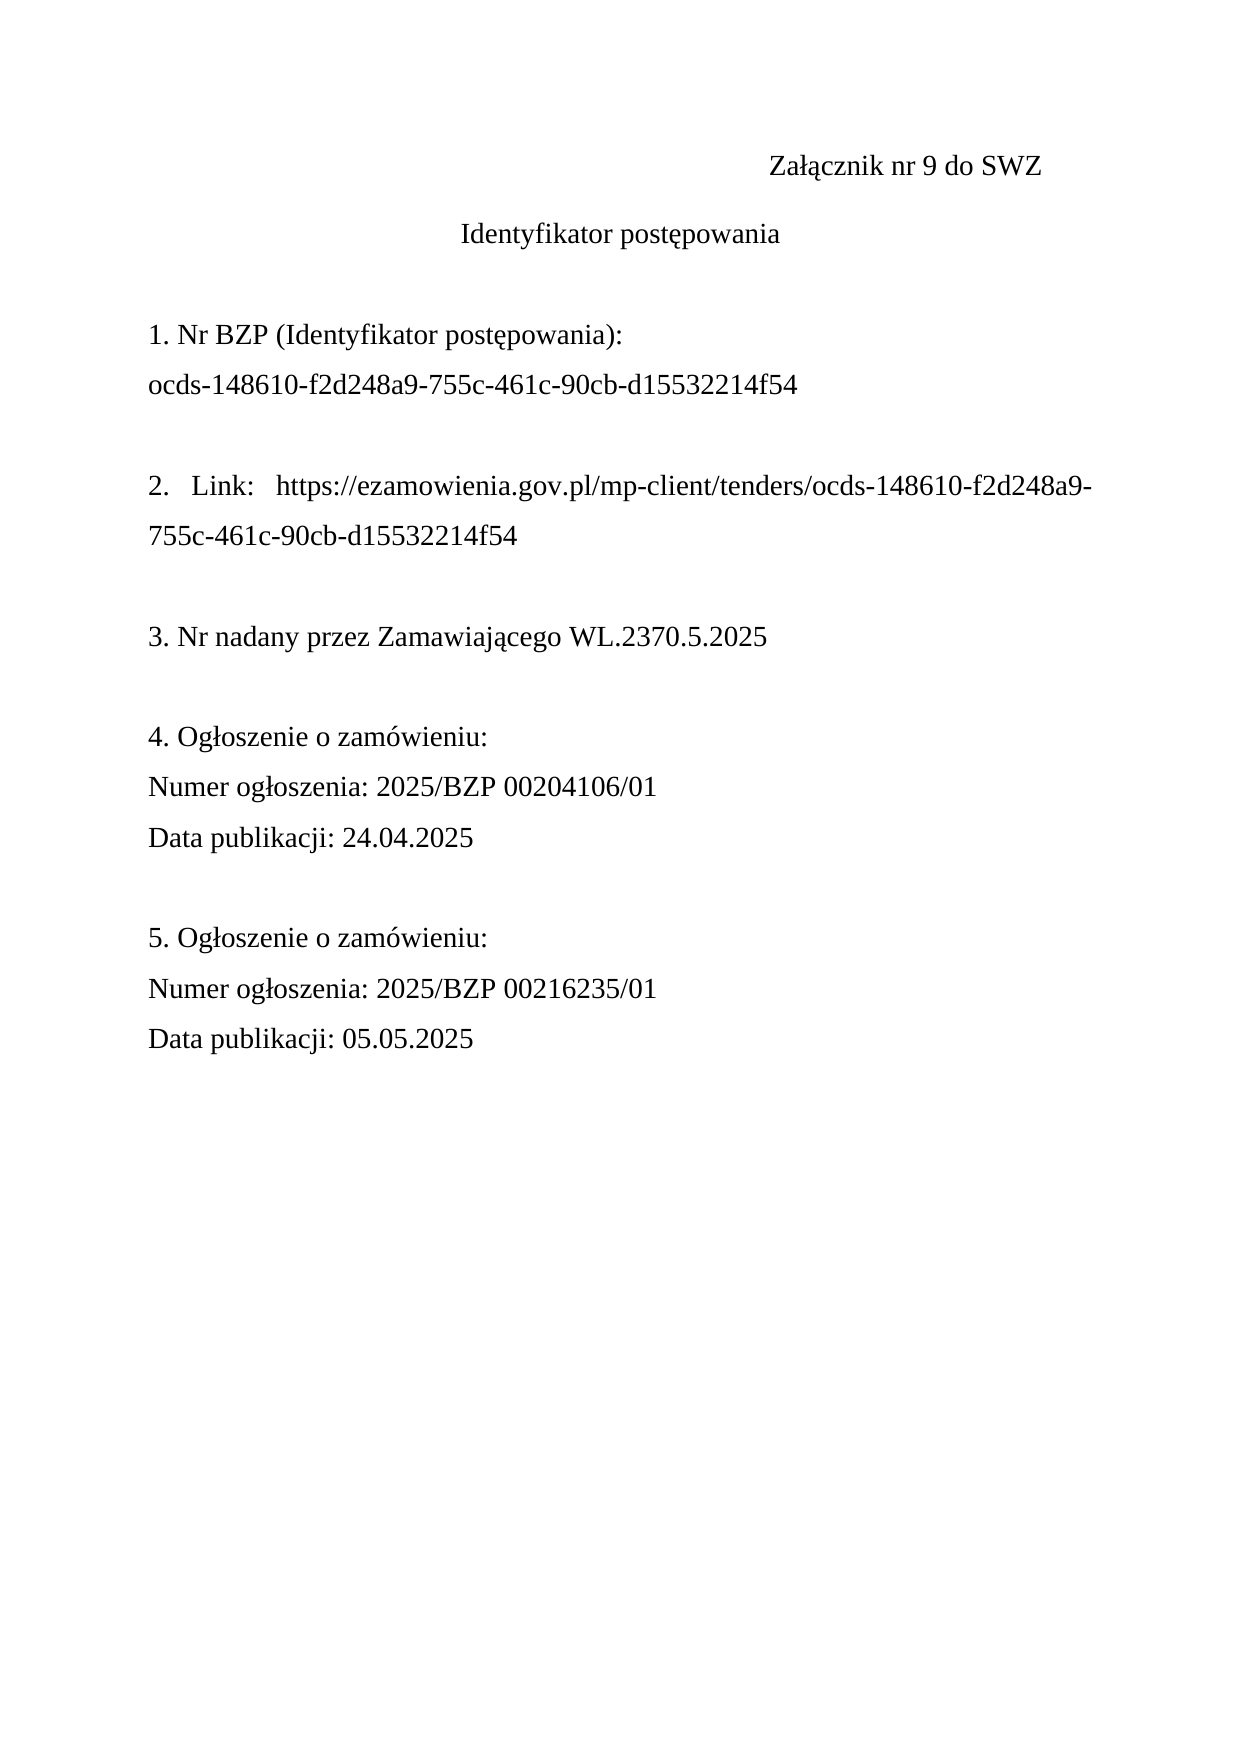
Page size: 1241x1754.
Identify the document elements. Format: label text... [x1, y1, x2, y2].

text 2. Link: https://ezamowienia.gov.pl/mp-client/tenders/ocds-148610-f2d248a9-755c-461c-90cb-d15532214f54 [148, 468, 1093, 552]
text 4. Ogłoszenie o zamówieniu: [148, 719, 1093, 753]
text Numer ogłoszenia: 2025/BZP 00216235/01 [148, 971, 1093, 1004]
text Identyfikator postępowania [148, 216, 1093, 250]
text 3. Nr nadany przez Zamawiającego WL.2370.5.2025 [148, 619, 1093, 652]
text Data publikacji: 05.05.2025 [148, 1021, 1093, 1055]
text 1. Nr BZP (Identyfikator postępowania): [148, 317, 1093, 350]
text Załącznik nr 9 do SWZ [769, 148, 1093, 181]
text 5. Ogłoszenie o zamówieniu: [148, 921, 1093, 954]
text ocds-148610-f2d248a9-755c-461c-90cb-d15532214f54 [148, 367, 1093, 401]
text Data publikacji: 24.04.2025 [148, 820, 1093, 853]
text Numer ogłoszenia: 2025/BZP 00204106/01 [148, 769, 1093, 803]
